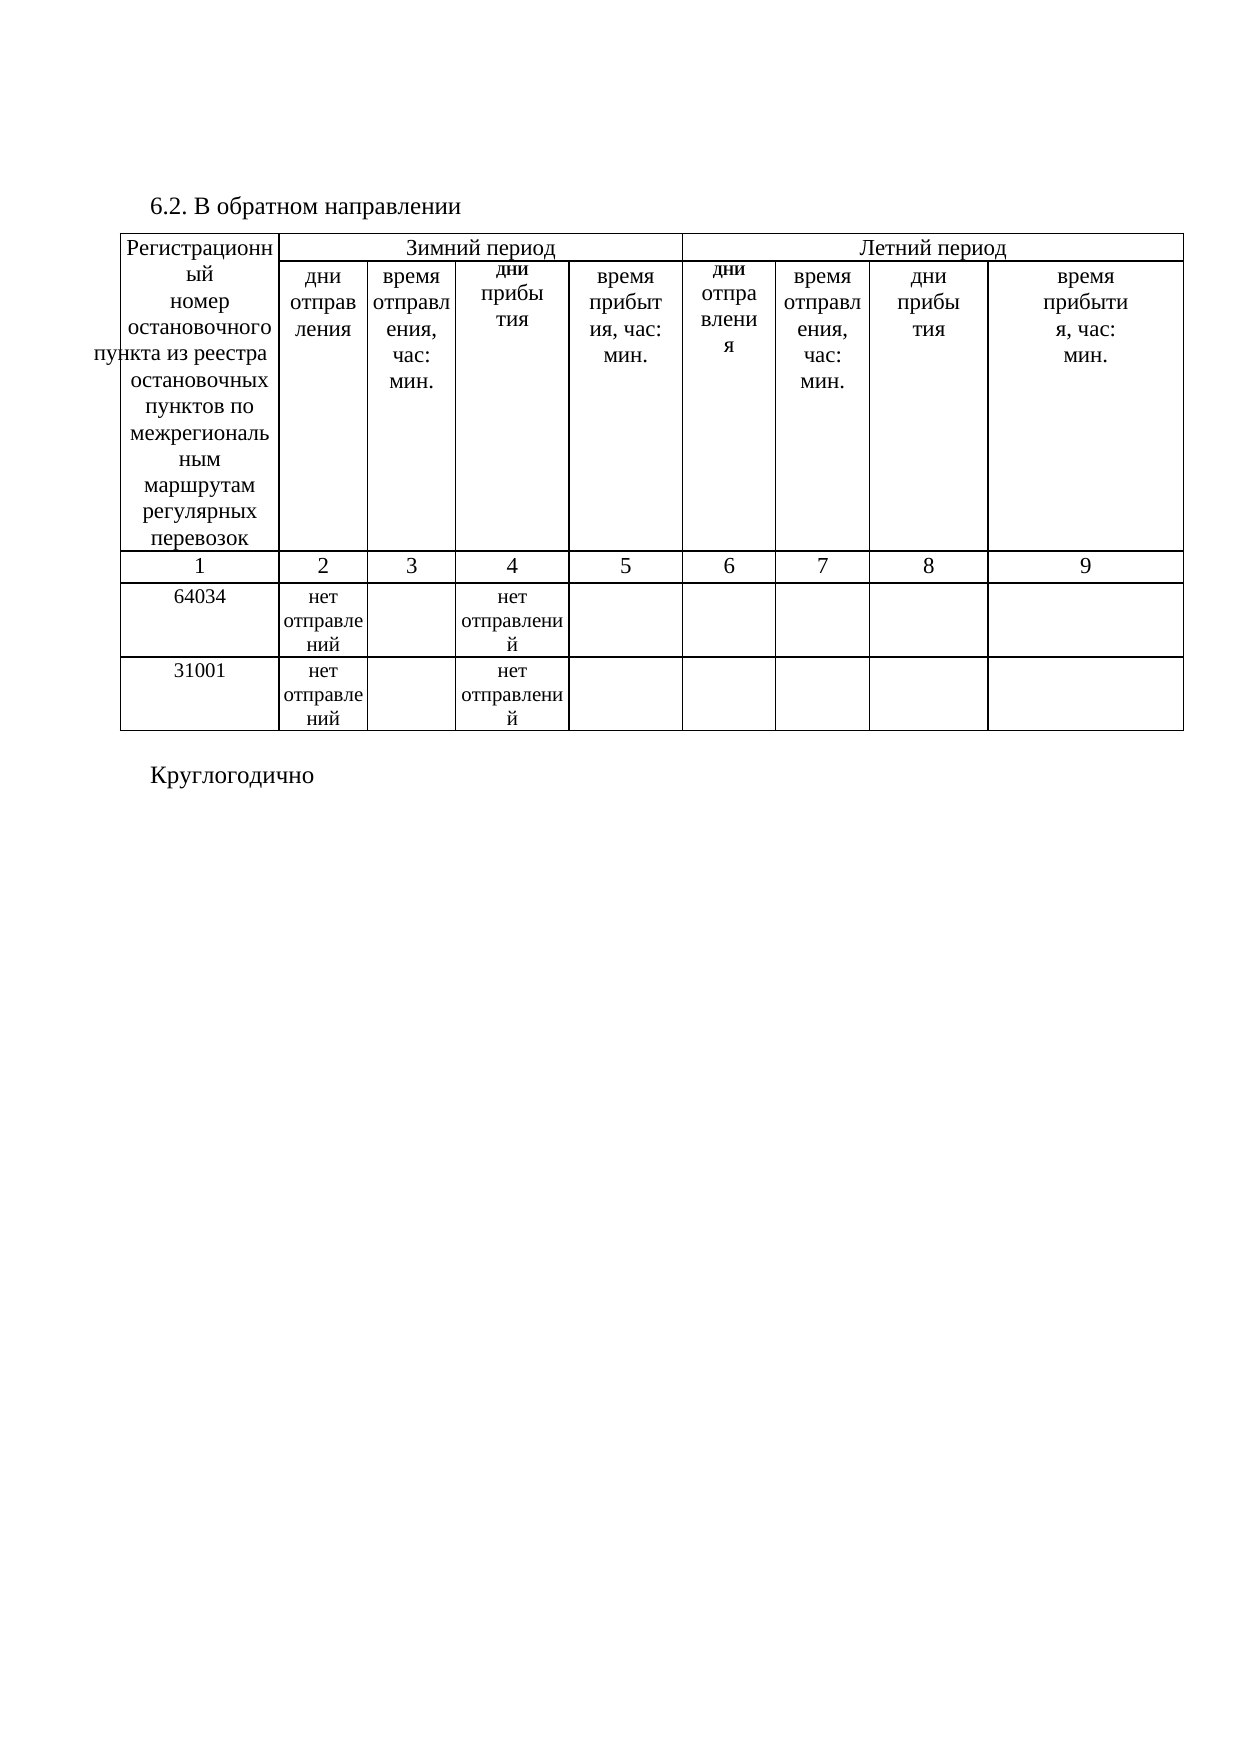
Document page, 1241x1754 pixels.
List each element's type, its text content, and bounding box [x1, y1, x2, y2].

text Круглогодично [150, 760, 1090, 789]
table_cell время прибыт ия, час: мин. [570, 262, 682, 550]
table_cell ДНИ отпра влени я [683, 262, 775, 550]
table_cell время прибыти я, час: мин. [989, 262, 1183, 550]
table_cell время отправл ения, час: мин. [776, 262, 869, 550]
table_header Летний период [683, 234, 1183, 260]
table_cell [870, 584, 987, 656]
table_cell 9 [989, 552, 1183, 582]
table_cell [776, 584, 869, 656]
table_cell [368, 584, 455, 656]
table_cell 8 [870, 552, 987, 582]
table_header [121, 234, 278, 550]
table_cell нет отправлений [456, 584, 568, 656]
table_cell [776, 658, 869, 730]
table_cell ДНИ прибы тия [456, 262, 568, 550]
table_cell время отправл ения, час: мин. [368, 262, 455, 550]
table_cell 3 [368, 552, 455, 582]
text 6.2. В обратном направлении [150, 191, 1090, 220]
table_cell нет отправлений [456, 658, 568, 730]
table_cell [989, 658, 1183, 730]
table_cell 31001 [121, 658, 278, 730]
table_cell [683, 584, 775, 656]
table_cell 2 [280, 552, 367, 582]
table_header Зимний период [280, 234, 682, 260]
table_cell 4 [456, 552, 568, 582]
table_cell 6 [683, 552, 775, 582]
table_cell 7 [776, 552, 869, 582]
table_cell [570, 658, 682, 730]
table_cell [870, 658, 987, 730]
table_cell 5 [570, 552, 682, 582]
table_cell [989, 584, 1183, 656]
table_cell [683, 658, 775, 730]
table_cell [368, 658, 455, 730]
table_cell дни прибы тия [870, 262, 987, 550]
table_cell нет отправлений [280, 584, 367, 656]
table_cell нет отправлений [280, 658, 367, 730]
table_cell дни отправ ления [280, 262, 367, 550]
table_cell [570, 584, 682, 656]
table_cell 64034 [121, 584, 278, 656]
table_cell 1 [121, 552, 278, 582]
